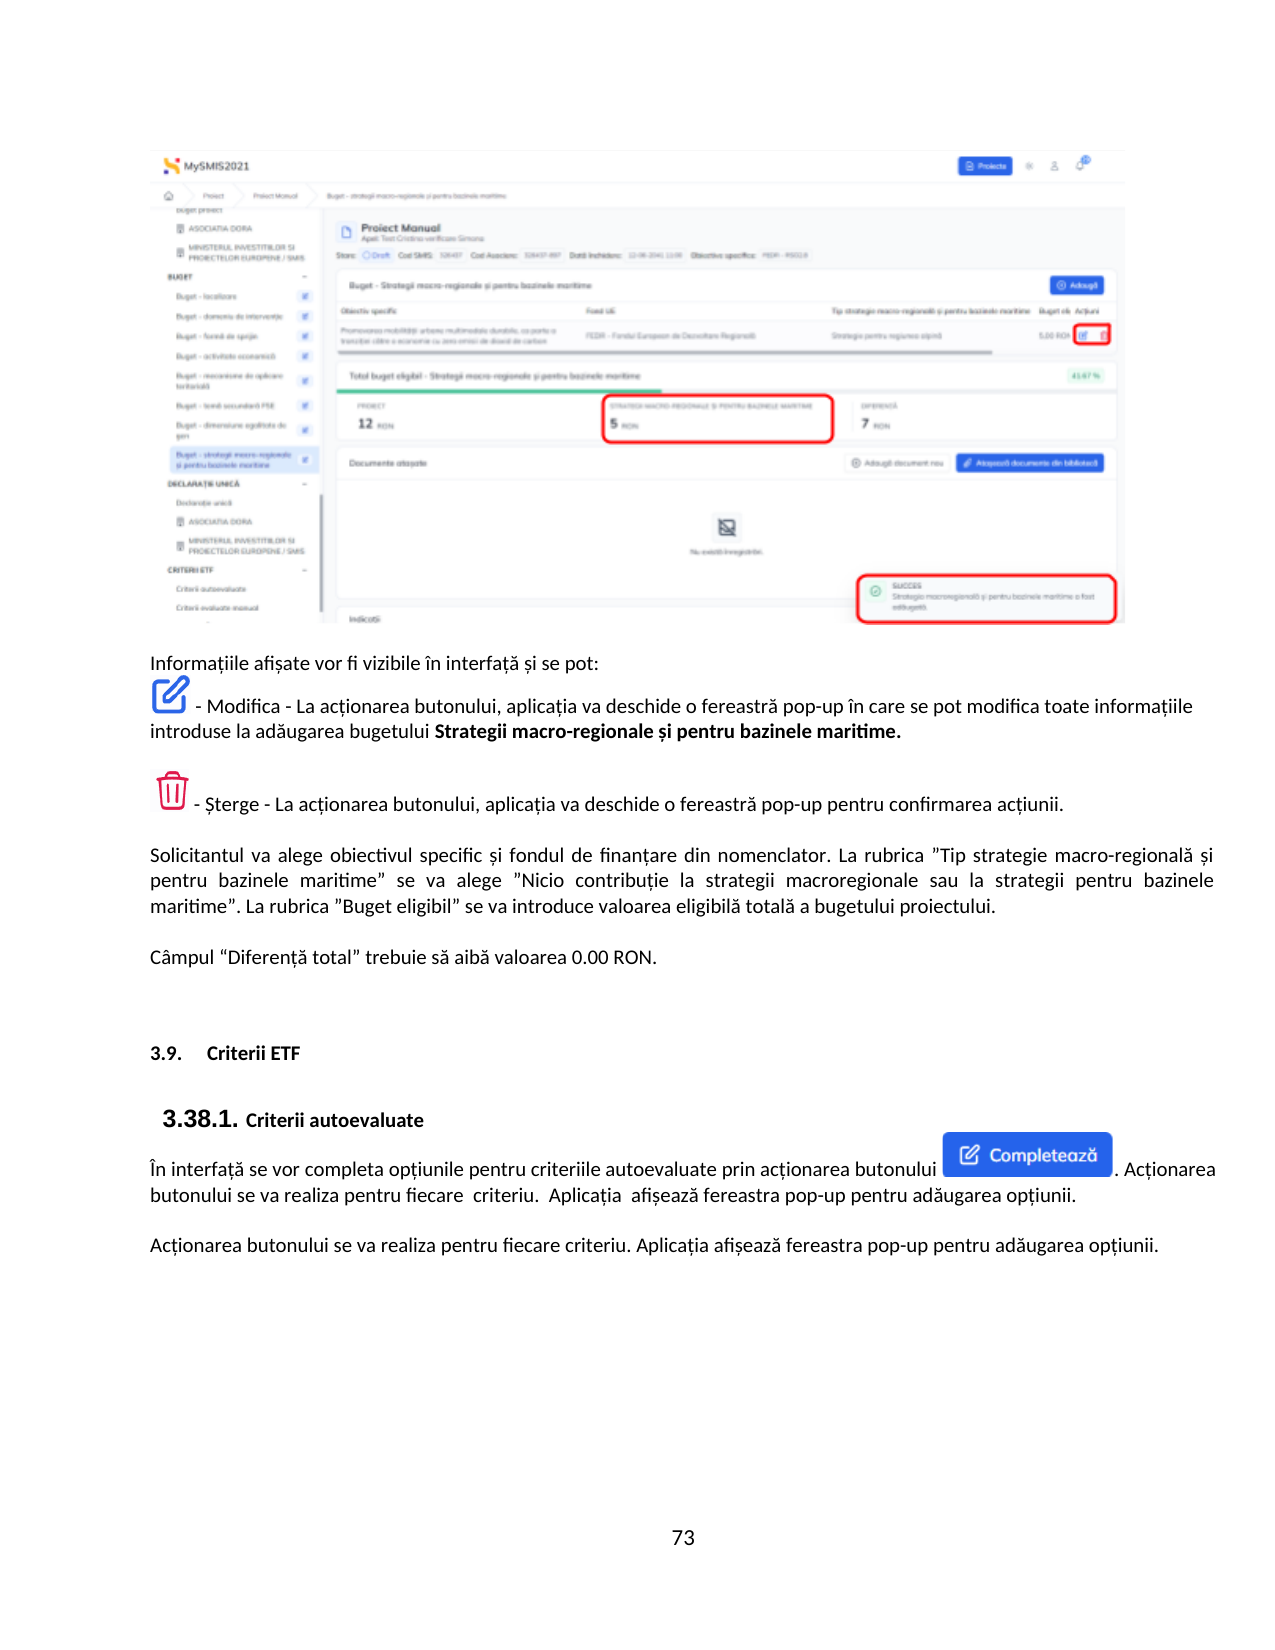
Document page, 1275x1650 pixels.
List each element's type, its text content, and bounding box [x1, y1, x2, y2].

list Criterii autoevaluate [162, 1104, 1216, 1133]
text Solicitantul va alege obiectivul specific și fondul de finanțare din nomenclator. La rubrica ”Tip strategie macro-regională și pentru bazinele maritime” se va alege ”Nicio contribuție la strategii macroregionale sau la strategii pentru bazinele maritime”. La rubrica ”Buget eligibil” se va introduce valoarea eligibilă totală a bugetului proiectului. [150, 842, 1216, 918]
picture [942, 1132, 1114, 1177]
picture [150, 769, 189, 812]
text - Modifica - La acționarea butonului, aplicația va deschide o fereastră pop-up în care se pot modifica toate informațiile introduse la adăugarea bugetului Strategii macro-regionale și pentru bazinele maritime. [150, 676, 1216, 744]
text - Șterge - La acționarea butonului, aplicația va deschide o fereastră pop-up pentru confirmarea acțiunii. [150, 769, 1216, 817]
picture [150, 675, 191, 714]
text Câmpul “Diferență total” trebuie să aibă valoarea 0.00 RON. [150, 944, 1216, 969]
text Informațiile afișate vor fi vizibile în interfață și se pot: [150, 650, 1216, 676]
subtitle Criterii ETF [150, 1033, 1216, 1066]
text În interfață se vor completa opțiunile pentru criteriile autoevaluate prin acționarea butonului . Acționarea butonului se va realiza pentru fiecare criteriu. Aplicația afișează fereastra pop-up pentru adăugarea opțiunii. [150, 1133, 1216, 1207]
picture [150, 150, 1125, 625]
text Acționarea butonului se va realiza pentru fiecare criteriu. Aplicația afișează fereastra pop-up pentru adăugarea opțiunii. [150, 1233, 1216, 1258]
